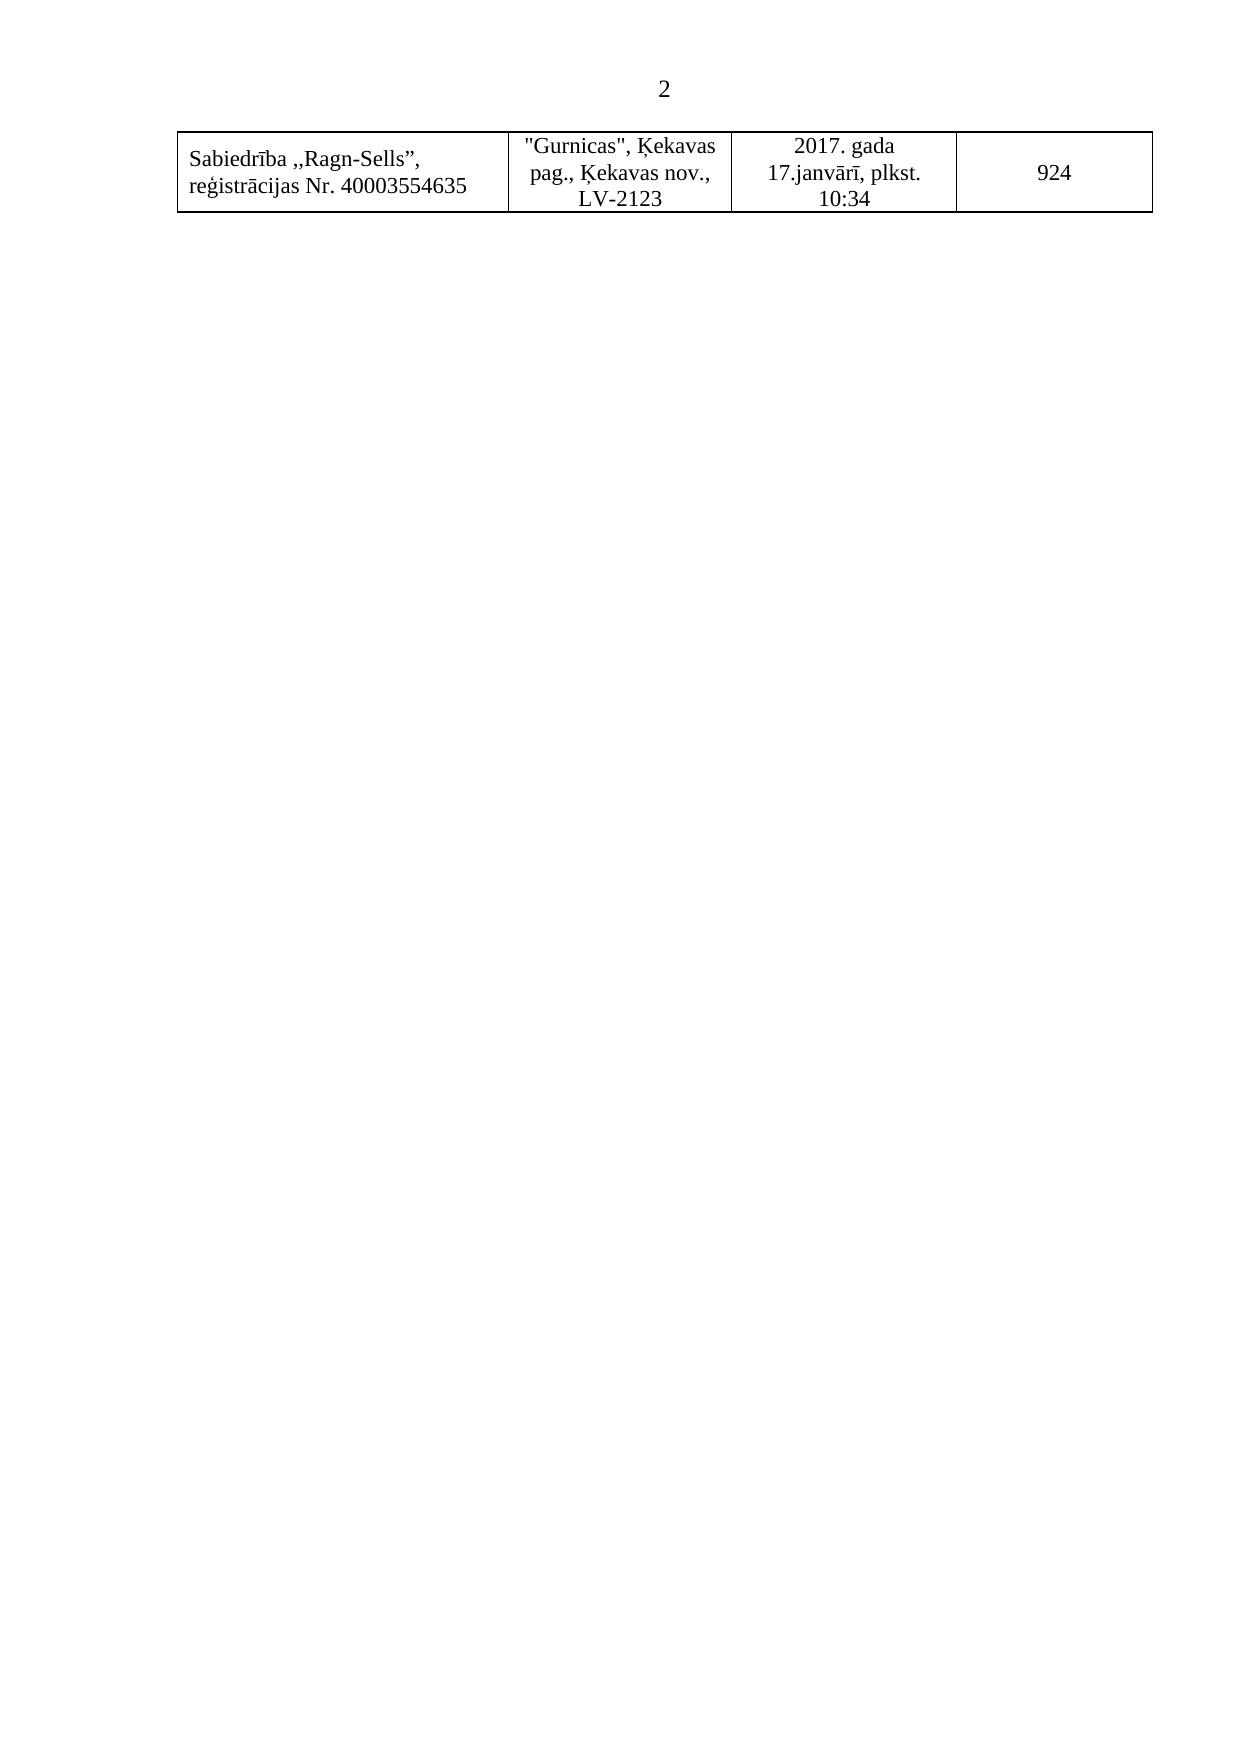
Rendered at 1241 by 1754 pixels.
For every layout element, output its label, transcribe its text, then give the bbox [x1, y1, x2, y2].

table_cell 924 [957, 133, 1152, 211]
table_cell "Gurnicas", Ķekavas pag., Ķekavas nov., LV-2123 [509, 133, 731, 211]
table_cell 2017. gada 17.janvārī, plkst. 10:34 [732, 133, 956, 211]
table_cell Sabiedrība ,,Ragn-Sells”, reģistrācijas Nr. 40003554635 [178, 133, 508, 211]
